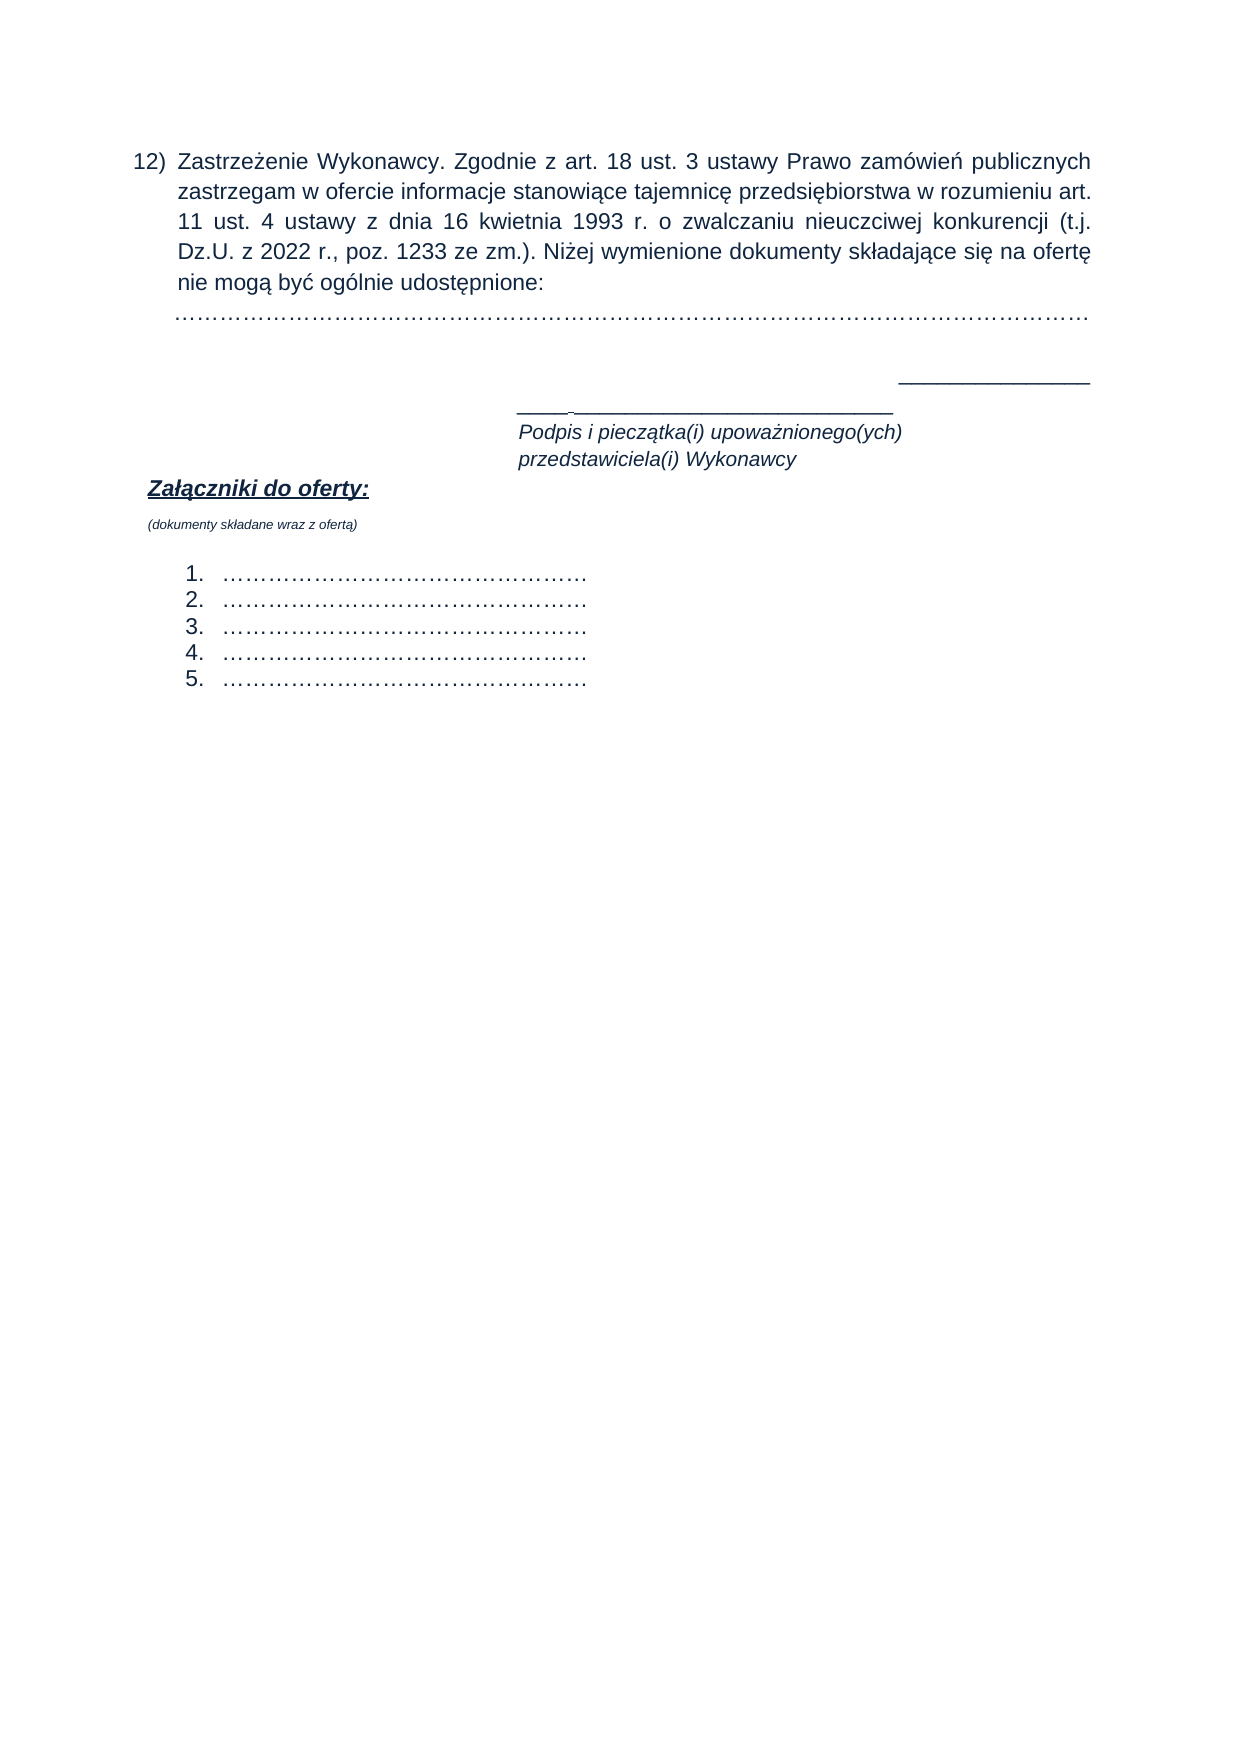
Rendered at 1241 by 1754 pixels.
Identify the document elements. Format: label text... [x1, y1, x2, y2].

text ………………………………………………………………………………………………………… [148, 299, 1093, 325]
text (dokumenty składane wraz z ofertą) [148, 517, 1093, 543]
text przedstawiciela(i) Wykonawcy [513, 447, 1093, 471]
list ………………………………………… [185, 639, 1093, 665]
list ………………………………………… [185, 613, 1093, 639]
list ………………………………………… [185, 586, 1093, 613]
list ………………………………………… [185, 560, 1093, 586]
list Zastrzeżenie Wykonawcy. Zgodnie z art. 18 ust. 3 ustawy Prawo zamówień publicznych zastrzegam w ofercie informacje stanowiące tajemnicę przedsiębiorstwa w rozumieniu art. 11 ust. 4 ustawy z dnia 16 kwietnia 1993 r. o zwalczaniu nieuczciwej konkurencji (t.j. Dz.U. z 2022 r., poz. 1233 ze zm.). Niżej wymienione dokumenty składające się na ofertę nie mogą być ogólnie udostępnione: [133, 148, 1093, 295]
list ………………………………………… [185, 665, 1093, 692]
text Załączniki do oferty: [148, 474, 1093, 501]
text Podpis i pieczątka(i) upoważnionego(ych) [513, 419, 1093, 443]
text ___________________ _________________________ [517, 359, 1093, 416]
